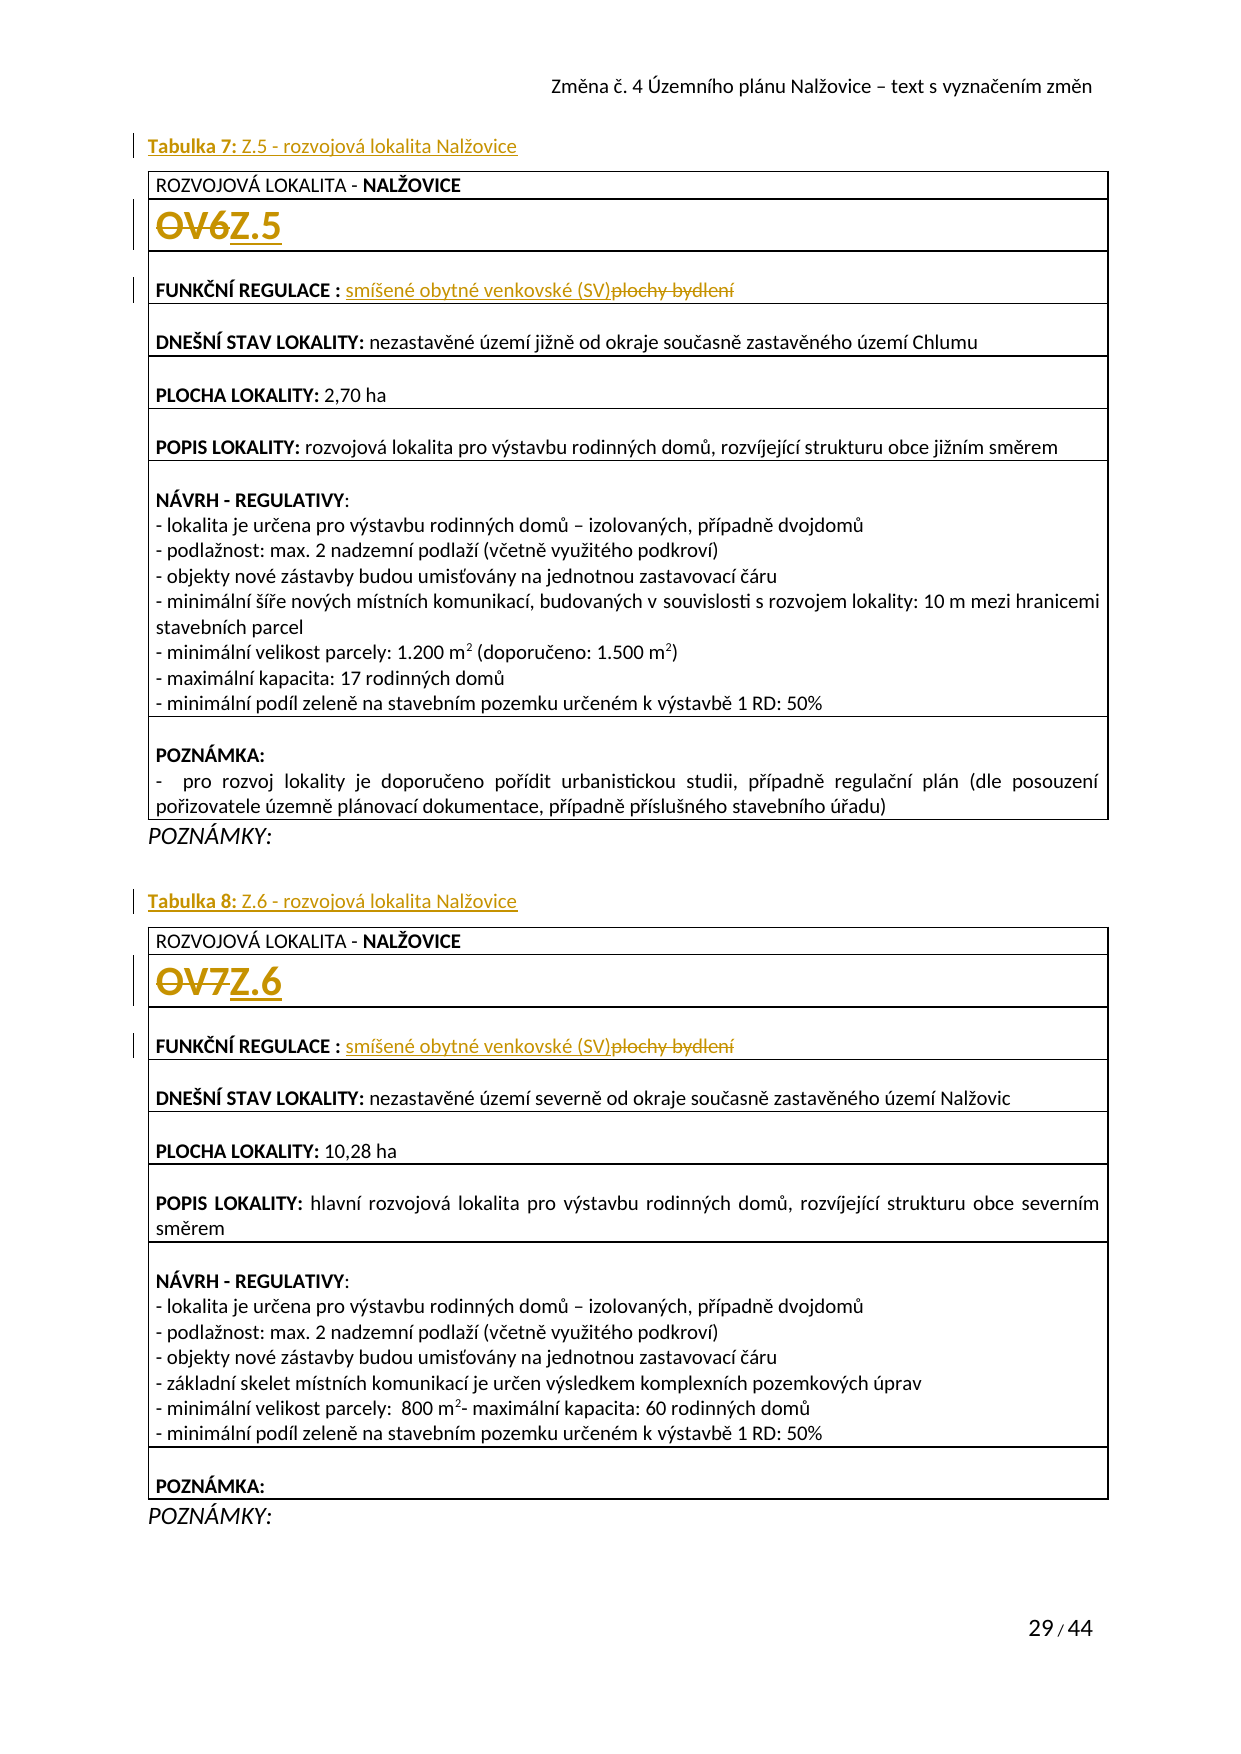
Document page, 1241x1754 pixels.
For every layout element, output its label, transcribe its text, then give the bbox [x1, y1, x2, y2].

table_cell [149, 200, 1107, 250]
table_cell Funkční regulace : [149, 1008, 1107, 1058]
table_cell [149, 955, 1107, 1006]
table_cell Funkční regulace : [149, 252, 1107, 303]
table_header Rozvojová lokalita - Nalžovice [149, 928, 1107, 954]
table_cell plocha lokality: 2,70 ha [149, 357, 1107, 407]
table_cell Návrh - regulativy: - lokalita je určena pro výstavbu rodinných domů – izolovaných, případně dvojdomů - podlažnost: max. 2 nadzemní podlaží (včetně využitého podkroví) - objekty nové zástavby budou umisťovány na jednotnou zastavovací čáru - minimální šíře nových místních komunikací, budovaných v souvislosti s rozvojem lokality: 10 m mezi hranicemi stavebních parcel - minimální velikost parcely: 1.200 m2 (doporučeno: 1.500 m2) - maximální kapacita: 17 rodinných domů - minimální podíl zeleně na stavebním pozemku určeném k výstavbě 1 RD: 50% [149, 461, 1107, 716]
table_cell Poznámka: - pro rozvoj lokality je doporučeno pořídit urbanistickou studii, případně regulační plán (dle posouzení pořizovatele územně plánovací dokumentace, případně příslušného stavebního úřadu) [149, 717, 1107, 819]
table_header Rozvojová lokalita - Nalžovice [149, 172, 1107, 198]
table_cell Poznámka: [149, 1448, 1107, 1498]
table_cell dnešní stav lokality: nezastavěné území jižně od okraje současně zastavěného území Chlumu [149, 304, 1107, 355]
table_cell plocha lokality: 10,28 ha [149, 1112, 1107, 1163]
text 7 [148, 133, 1093, 158]
text Poznámky: [148, 820, 1093, 851]
table_cell popis lokality: rozvojová lokalita pro výstavbu rodinných domů, rozvíjející strukturu obce jižním směrem [149, 409, 1107, 460]
table_cell dnešní stav lokality: nezastavěné území severně od okraje současně zastavěného území Nalžovic [149, 1060, 1107, 1111]
table_cell popis lokality: hlavní rozvojová lokalita pro výstavbu rodinných domů, rozvíjející strukturu obce severním směrem [149, 1165, 1107, 1241]
text 8 [148, 889, 1093, 914]
table_cell Návrh - regulativy: - lokalita je určena pro výstavbu rodinných domů – izolovaných, případně dvojdomů - podlažnost: max. 2 nadzemní podlaží (včetně využitého podkroví) - objekty nové zástavby budou umisťovány na jednotnou zastavovací čáru - základní skelet místních komunikací je určen výsledkem komplexních pozemkových úprav - minimální velikost parcely: 800 m2- maximální kapacita: 60 rodinných domů - minimální podíl zeleně na stavebním pozemku určeném k výstavbě 1 RD: 50% [149, 1243, 1107, 1446]
text Poznámky: [148, 1500, 1093, 1530]
